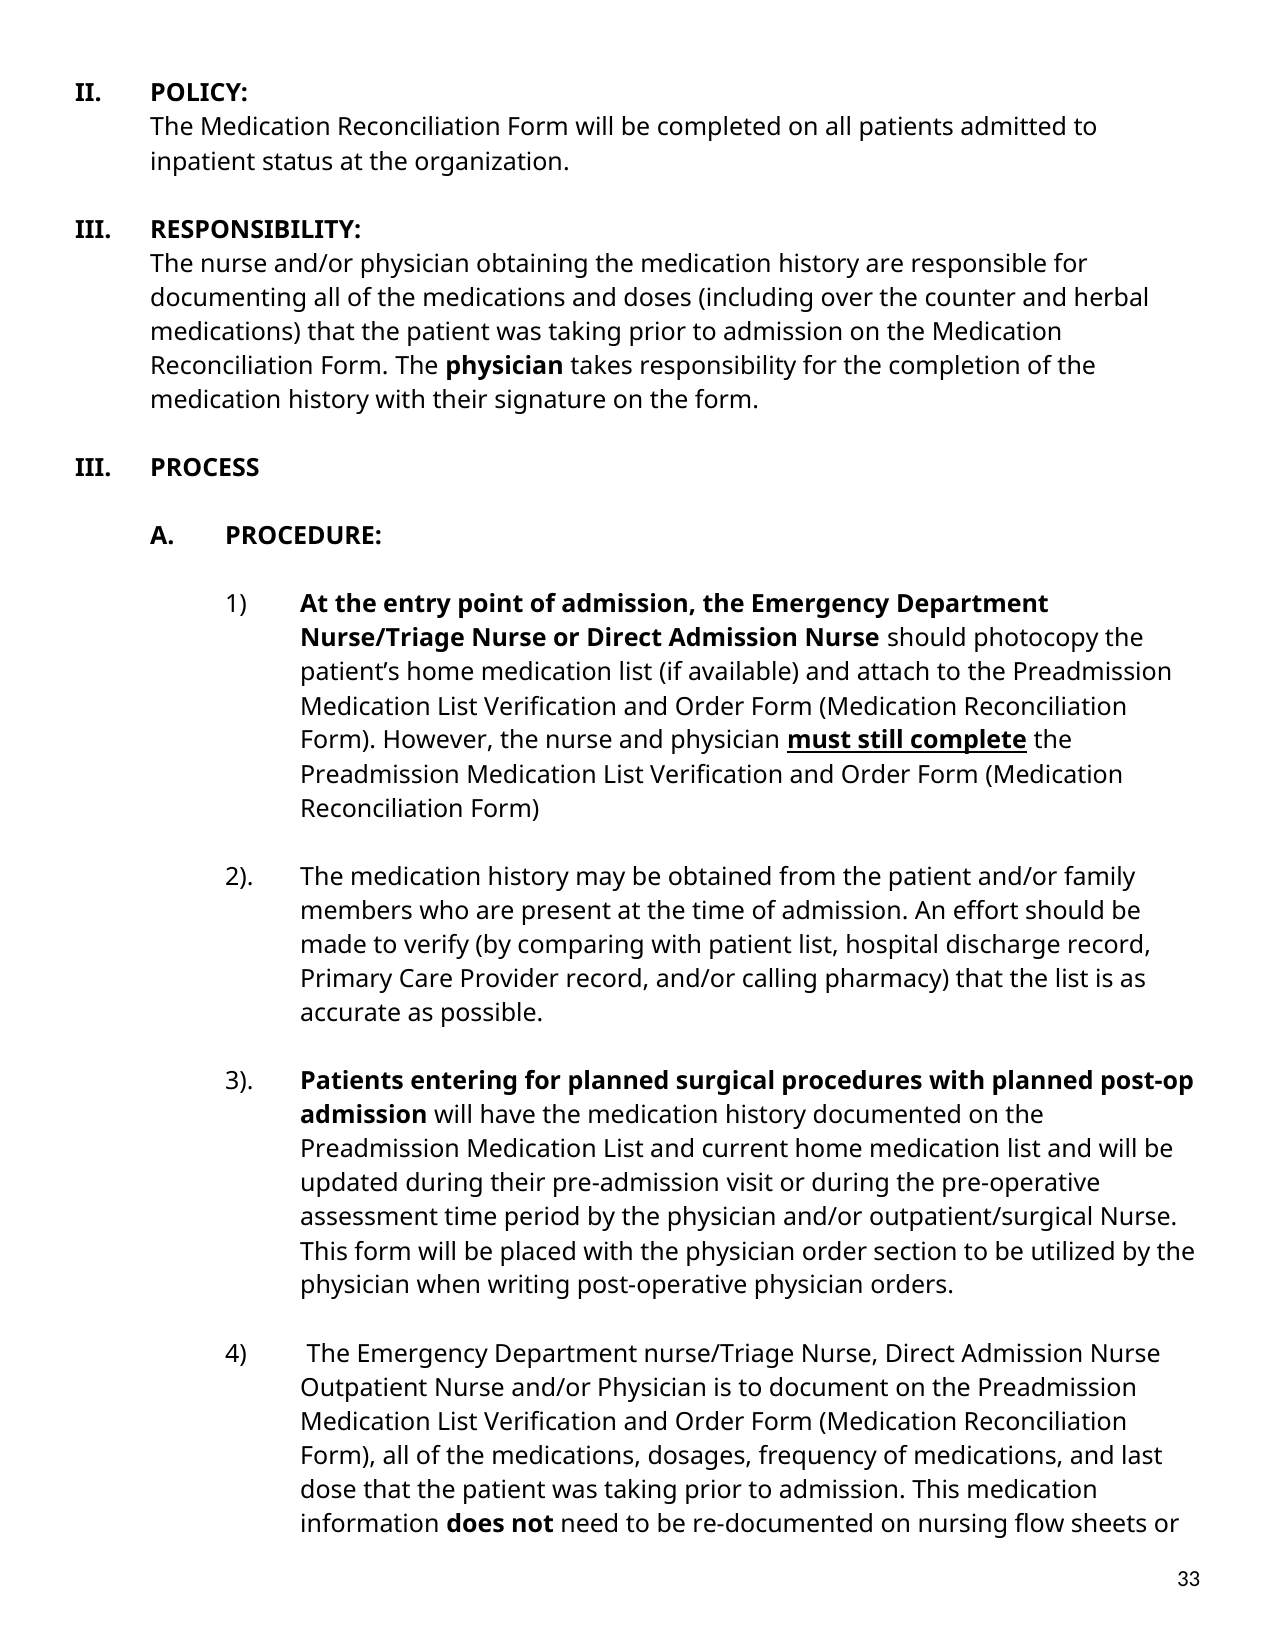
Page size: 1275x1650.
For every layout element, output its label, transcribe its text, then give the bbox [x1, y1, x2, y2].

text III. PROCESS [75, 450, 1200, 484]
text III. RESPONSIBILITY: [75, 211, 1200, 245]
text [225, 1335, 1200, 1540]
text The Medication Reconciliation Form will be completed on all patients admitted to inpatient status at the organization. [150, 109, 1200, 177]
text 2). The medication history may be obtained from the patient and/or family members who are present at the time of admission. An effort should be made to verify (by comparing with patient list, hospital discharge record, Primary Care Provider record, and/or calling pharmacy) that the list is as accurate as possible. [225, 858, 1200, 1029]
text 3). Patients entering for planned surgical procedures with planned post-op admission will have the medication history documented on the Preadmission Medication List and current home medication list and will be updated during their pre-admission visit or during the pre-operative assessment time period by the physician and/or outpatient/surgical Nurse. This form will be placed with the physician order section to be utilized by the physician when writing post-operative physician orders. [225, 1063, 1200, 1301]
text II. POLICY: [75, 75, 1200, 109]
text A. PROCEDURE: [75, 518, 1200, 552]
text The nurse and/or physician obtaining the medication history are responsible for documenting all of the medications and doses (including over the counter and herbal medications) that the patient was taking prior to admission on the Medication Reconciliation Form. The physician takes responsibility for the completion of the medication history with their signature on the form. [150, 245, 1200, 416]
text 1) At the entry point of admission, the Emergency Department Nurse/Triage Nurse or Direct Admission Nurse should photocopy the patient’s home medication list (if available) and attach to the Preadmission Medication List Verification and Order Form (Medication Reconciliation Form). However, the nurse and physician must still complete the Preadmission Medication List Verification and Order Form (Medication Reconciliation Form) [225, 586, 1200, 824]
